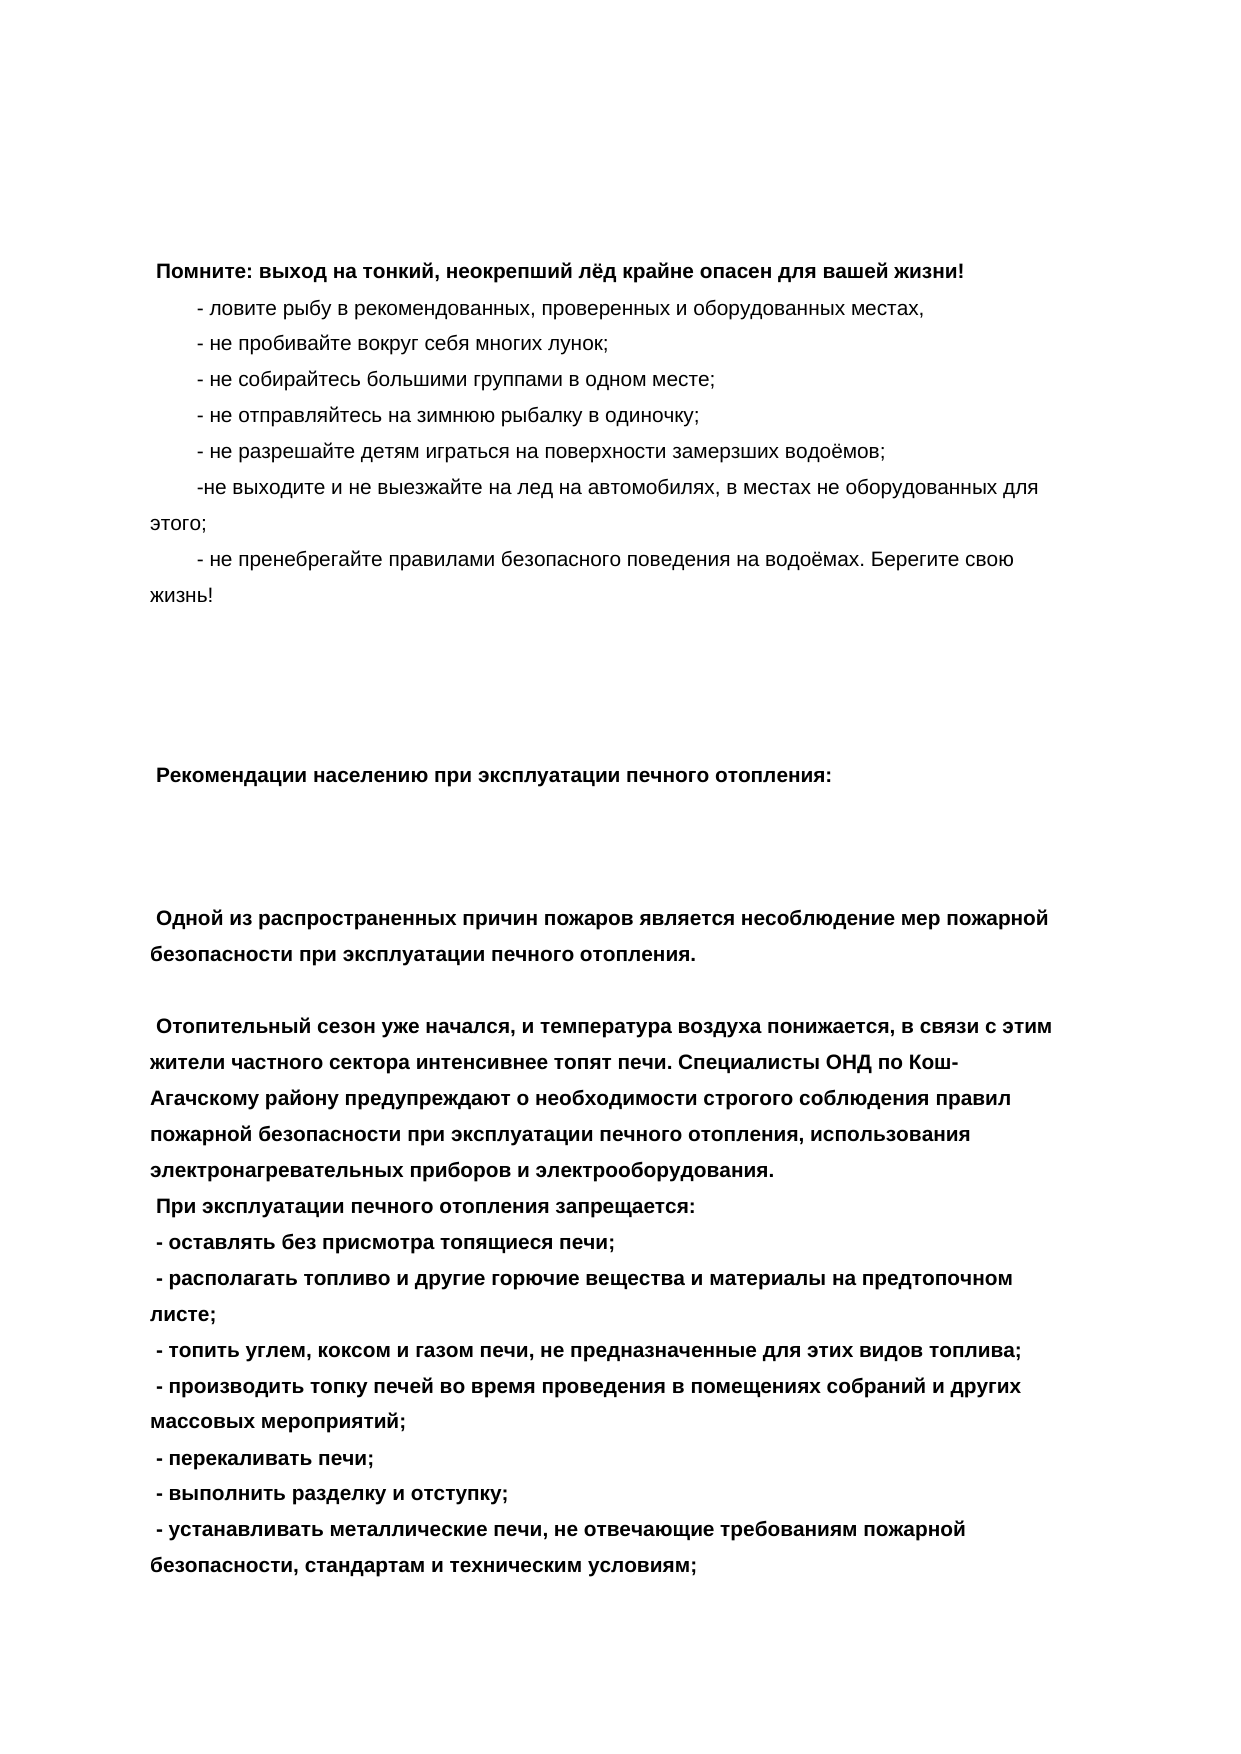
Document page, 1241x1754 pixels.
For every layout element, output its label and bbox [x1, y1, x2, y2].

table_cell [140, 150, 1078, 1577]
